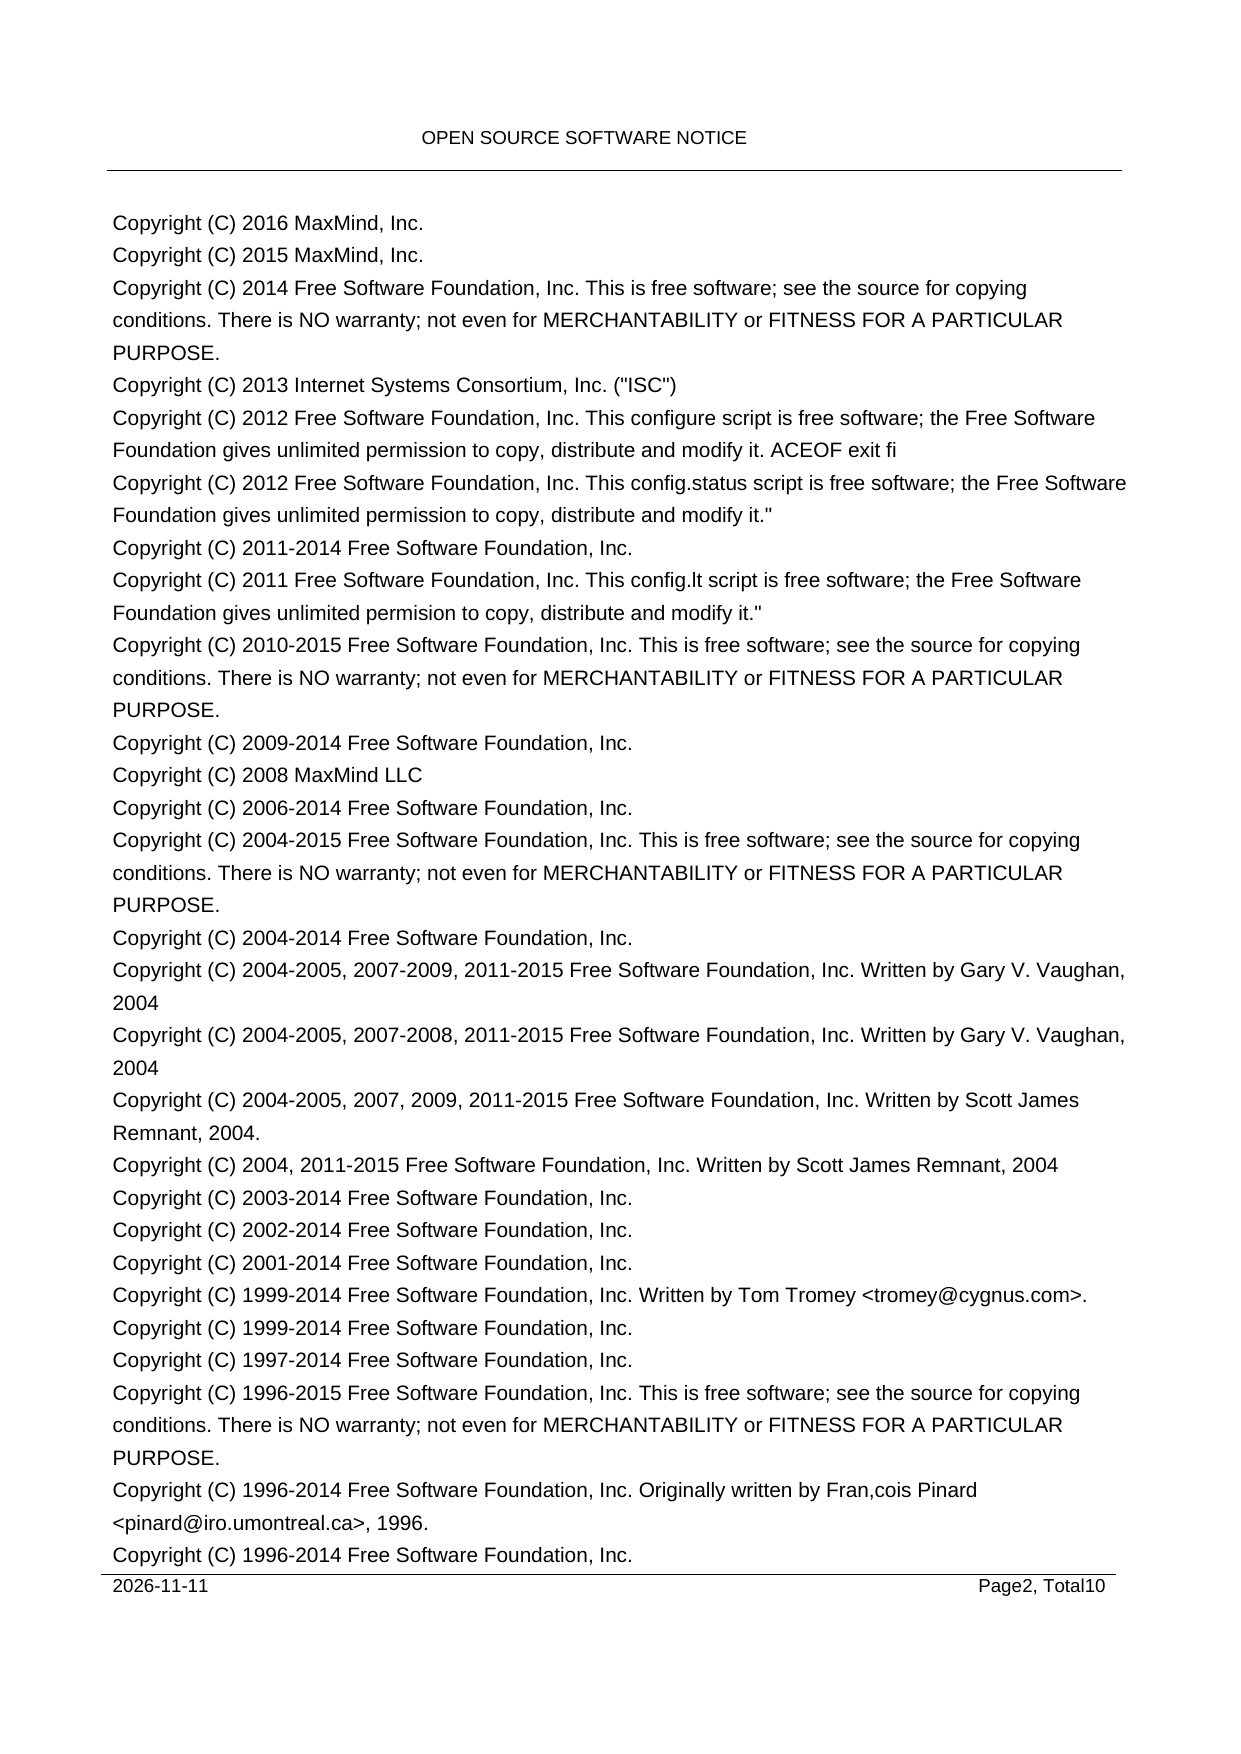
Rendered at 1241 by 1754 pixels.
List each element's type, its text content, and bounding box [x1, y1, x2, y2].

text Copyright (C) 2010-2015 Free Software Foundation, Inc. This is free software; see the source for copying conditions. There is NO warranty; not even for MERCHANTABILITY or FITNESS FOR A PARTICULAR PURPOSE. [112, 629, 1128, 726]
text Copyright (C) 2014 Free Software Foundation, Inc. This is free software; see the source for copying conditions. There is NO warranty; not even for MERCHANTABILITY or FITNESS FOR A PARTICULAR PURPOSE. [112, 271, 1128, 369]
text Copyright (C) 2004-2005, 2007-2008, 2011-2015 Free Software Foundation, Inc. Written by Gary V. Vaughan, 2004 [112, 1019, 1128, 1084]
text Copyright (C) 2006-2014 Free Software Foundation, Inc. [112, 791, 1128, 824]
text Copyright (C) 1996-2014 Free Software Foundation, Inc. [112, 1539, 1128, 1571]
text Copyright (C) 2009-2014 Free Software Foundation, Inc. [112, 726, 1128, 759]
text Copyright (C) 2002-2014 Free Software Foundation, Inc. [112, 1214, 1128, 1246]
text Copyright (C) 2004-2014 Free Software Foundation, Inc. [112, 921, 1128, 954]
text Copyright (C) 2004, 2011-2015 Free Software Foundation, Inc. Written by Scott James Remnant, 2004 [112, 1149, 1128, 1181]
text Copyright (C) 2001-2014 Free Software Foundation, Inc. [112, 1246, 1128, 1279]
text Copyright (C) 2004-2015 Free Software Foundation, Inc. This is free software; see the source for copying conditions. There is NO warranty; not even for MERCHANTABILITY or FITNESS FOR A PARTICULAR PURPOSE. [112, 824, 1128, 921]
text Copyright (C) 2013 Internet Systems Consortium, Inc. ("ISC") [112, 369, 1128, 401]
text Copyright (C) 1999-2014 Free Software Foundation, Inc. Written by Tom Tromey <tromey@cygnus.com>. [112, 1279, 1128, 1311]
text Copyright (C) 2004-2005, 2007-2009, 2011-2015 Free Software Foundation, Inc. Written by Gary V. Vaughan, 2004 [112, 954, 1128, 1019]
text Copyright (C) 2011-2014 Free Software Foundation, Inc. [112, 531, 1128, 564]
text Copyright (C) 1999-2014 Free Software Foundation, Inc. [112, 1311, 1128, 1344]
text Copyright (C) 1996-2015 Free Software Foundation, Inc. This is free software; see the source for copying conditions. There is NO warranty; not even for MERCHANTABILITY or FITNESS FOR A PARTICULAR PURPOSE. [112, 1376, 1128, 1474]
text Copyright (C) 2008 MaxMind LLC [112, 759, 1128, 791]
text Copyright (C) 2011 Free Software Foundation, Inc. This config.lt script is free software; the Free Software Foundation gives unlimited permision to copy, distribute and modify it." [112, 564, 1128, 629]
text Copyright (C) 2004-2005, 2007, 2009, 2011-2015 Free Software Foundation, Inc. Written by Scott James Remnant, 2004. [112, 1084, 1128, 1149]
text Copyright (C) 1997-2014 Free Software Foundation, Inc. [112, 1344, 1128, 1376]
text Copyright (C) 2003-2014 Free Software Foundation, Inc. [112, 1181, 1128, 1214]
text Copyright (C) 2016 MaxMind, Inc. [112, 206, 1128, 239]
text Copyright (C) 1996-2014 Free Software Foundation, Inc. Originally written by Fran,cois Pinard <pinard@iro.umontreal.ca>, 1996. [112, 1474, 1128, 1539]
text Copyright (C) 2012 Free Software Foundation, Inc. This config.status script is free software; the Free Software Foundation gives unlimited permission to copy, distribute and modify it." [112, 466, 1128, 531]
text Copyright (C) 2015 MaxMind, Inc. [112, 239, 1128, 271]
text Copyright (C) 2012 Free Software Foundation, Inc. This configure script is free software; the Free Software Foundation gives unlimited permission to copy, distribute and modify it. ACEOF exit fi [112, 401, 1128, 466]
